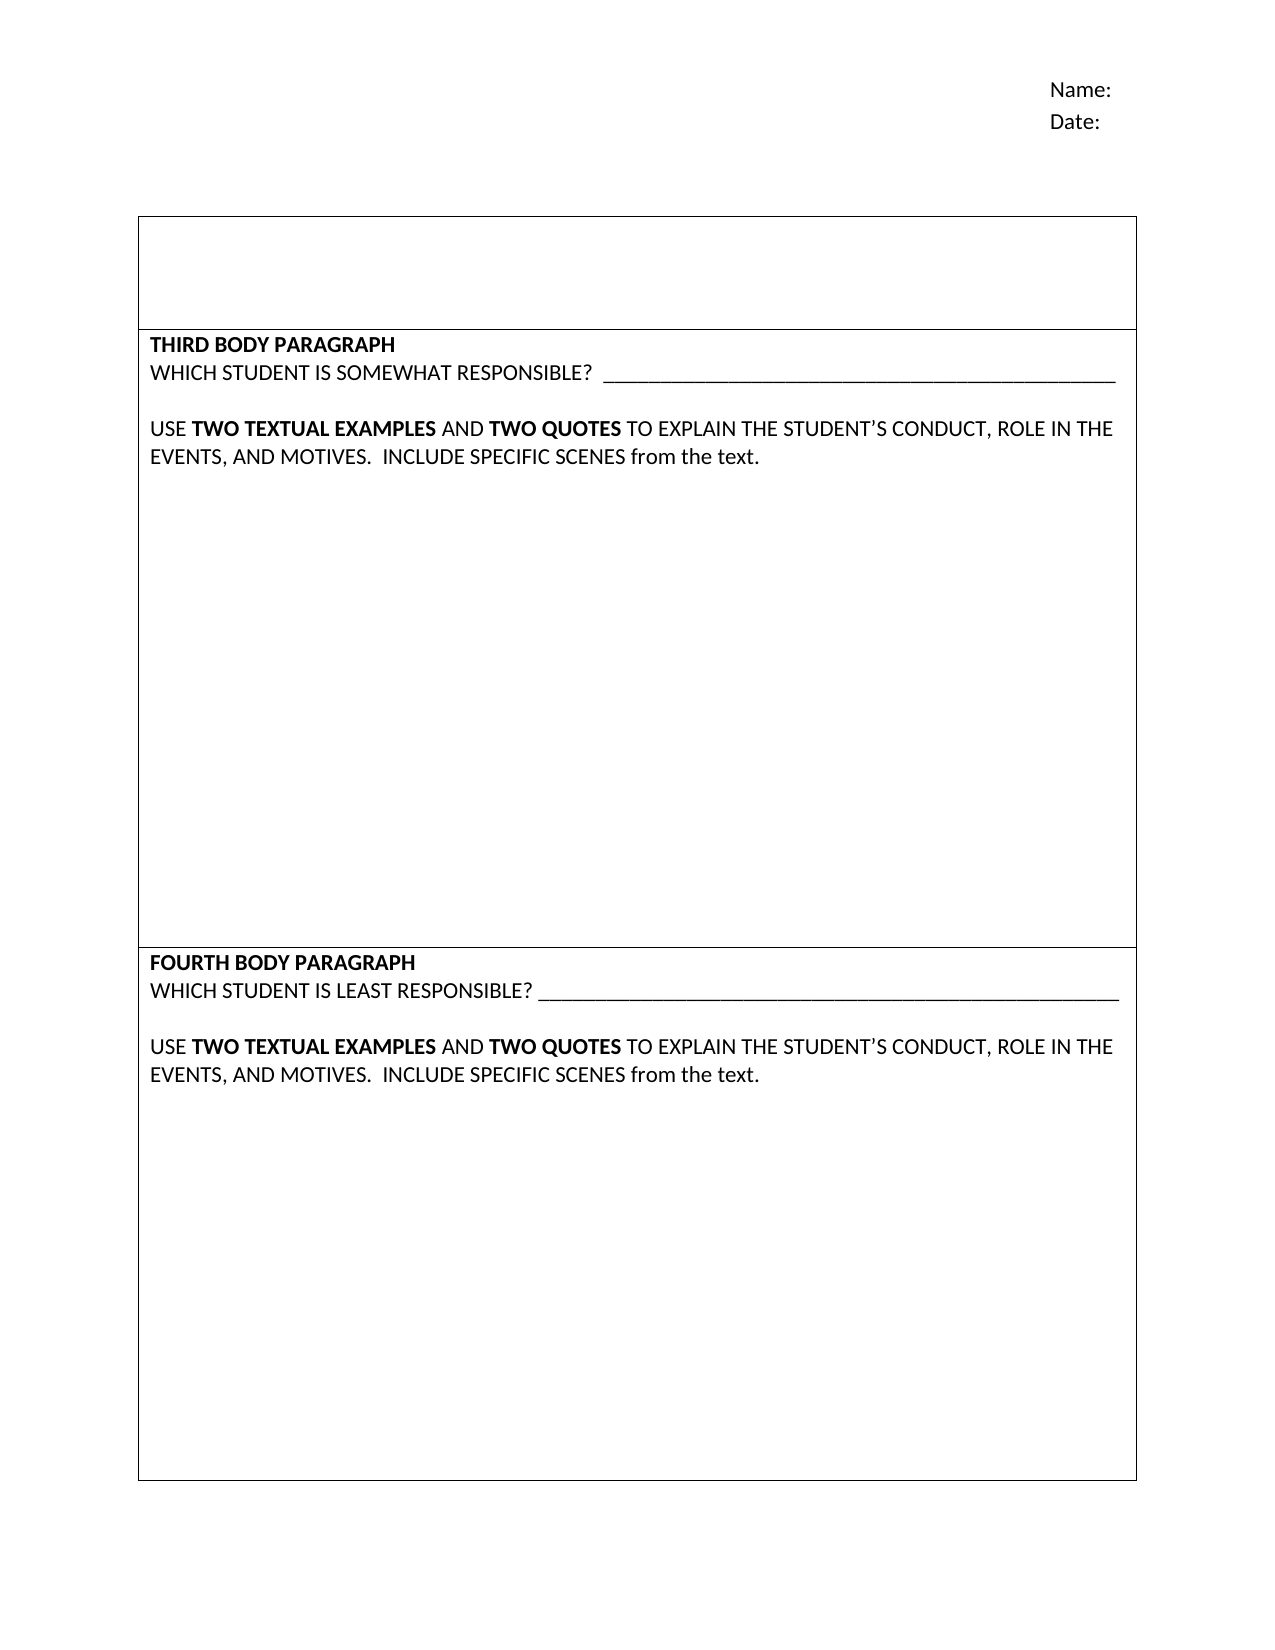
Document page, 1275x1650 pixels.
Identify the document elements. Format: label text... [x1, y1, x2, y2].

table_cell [139, 217, 1136, 329]
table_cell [139, 948, 1136, 1480]
table_cell THIRD BODY PARAGRAPH WHICH STUDENT IS SOMEWHAT RESPONSIBLE? _____________________________________________ USE TWO TEXTUAL EXAMPLES AND TWO QUOTES TO EXPLAIN THE STUDENT’S CONDUCT, ROLE IN THE EVENTS, AND MOTIVES. INCLUDE SPECIFIC SCENES from the text. [139, 330, 1136, 947]
